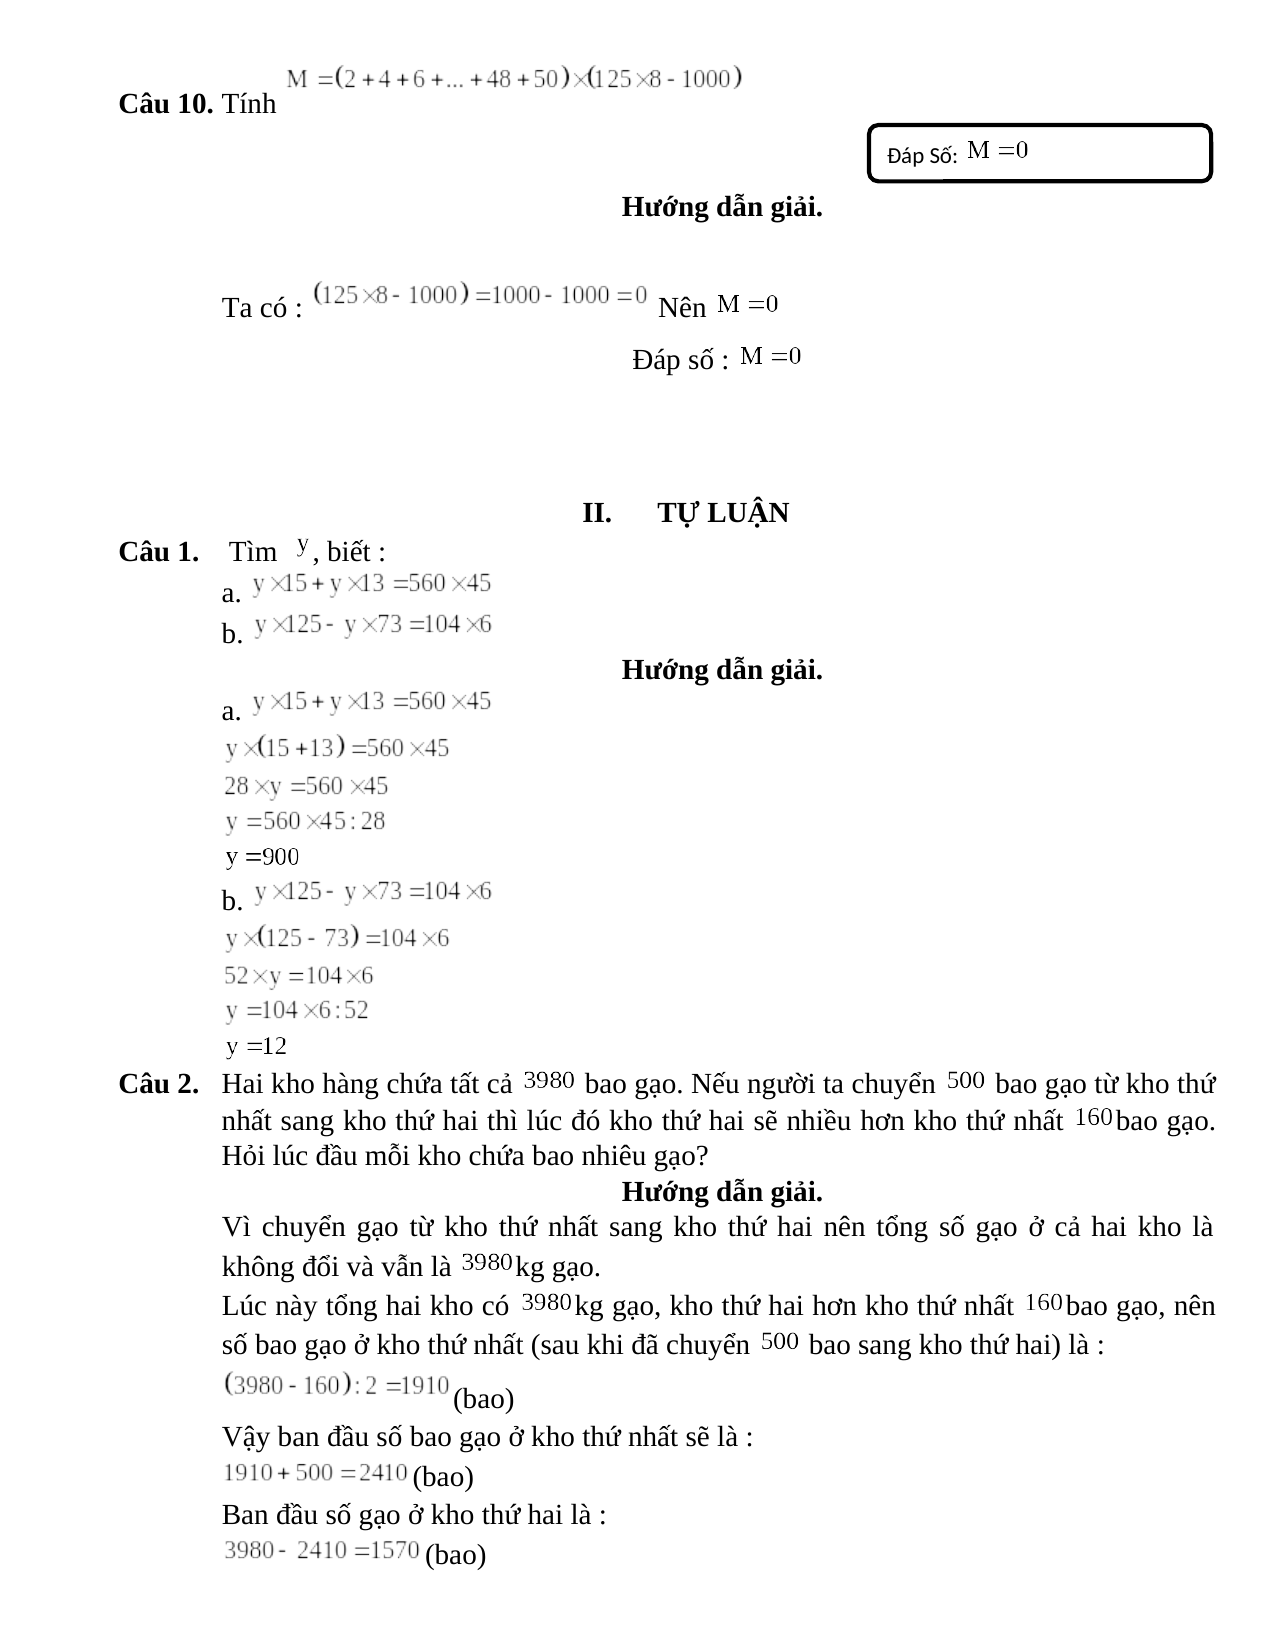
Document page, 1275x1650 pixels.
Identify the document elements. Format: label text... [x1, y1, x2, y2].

list Ban đầu số gạo ở kho thứ hai là : [222, 1497, 1216, 1531]
list Hai kho hàng chứa tất cả bao gạo. Nếu người ta chuyển bao gạo từ kho thứ nhất sang kho thứ hai thì lúc đó kho thứ hai sẽ nhiều hơn kho thứ nhất bao gạo. Hỏi lúc đầu mỗi kho chứa bao nhiêu gạo? [118, 1066, 1216, 1172]
list (bao) [222, 1536, 1216, 1570]
list TỰ LUẬN [156, 495, 1216, 529]
list a. [221, 688, 1216, 727]
list Vậy ban đầu số bao gạo ở kho thứ nhất sẽ là : [222, 1419, 1216, 1453]
list Hướng dẫn giải. [221, 1174, 1216, 1207]
list Tìm , biết : [118, 534, 1216, 568]
text Ta có : Nên [222, 275, 1216, 324]
list Tính [118, 59, 1216, 120]
list Hướng dẫn giải. [221, 652, 1216, 686]
list (bao) [222, 1458, 1216, 1492]
list Lúc này tổng hai kho có kg gạo, kho thứ hai hơn kho thứ nhất bao gạo, nên số bao gạo ở kho thứ nhất (sau khi đã chuyển bao sang kho thứ hai) là : [222, 1287, 1216, 1361]
list Hướng dẫn giải. [221, 189, 1216, 222]
list b. [221, 611, 1216, 650]
list a. [221, 570, 1216, 609]
list (bao) [222, 1366, 1216, 1414]
text Đáp số : [222, 341, 1216, 376]
list Vì chuyển gạo từ kho thứ nhất sang kho thứ hai nên tổng số gạo ở cả hai kho là không đổi và vẫn là kg gạo. [222, 1209, 1216, 1282]
list b. [221, 877, 1216, 916]
